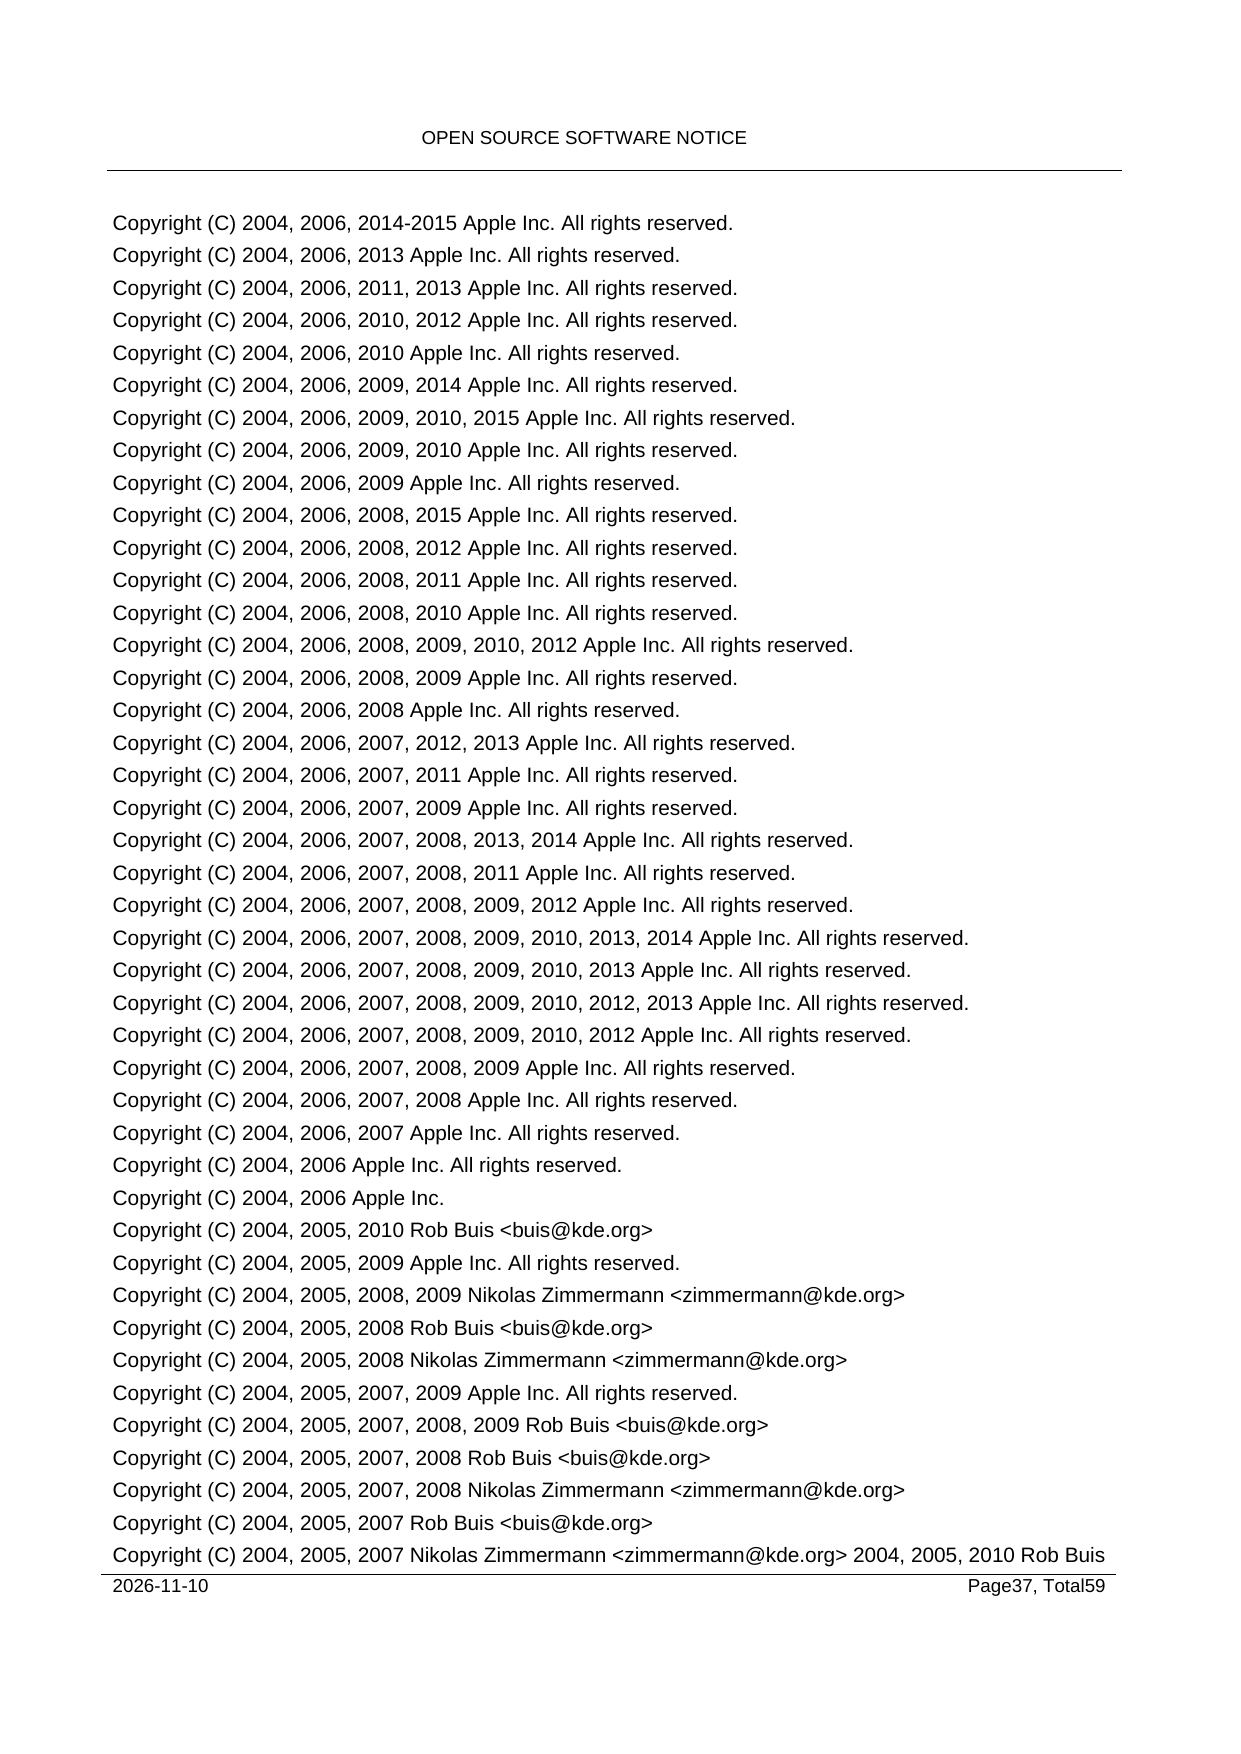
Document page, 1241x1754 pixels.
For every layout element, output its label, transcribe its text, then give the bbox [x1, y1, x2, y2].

text Copyright (C) 2004, 2006, 2007, 2008 Apple Inc. All rights reserved. [112, 1084, 1128, 1116]
text Copyright (C) 2004, 2006, 2007, 2009 Apple Inc. All rights reserved. [112, 791, 1128, 824]
text Copyright (C) 2004, 2005, 2009 Apple Inc. All rights reserved. [112, 1246, 1128, 1279]
text Copyright (C) 2004, 2006 Apple Inc. All rights reserved. [112, 1149, 1128, 1181]
text Copyright (C) 2004, 2006, 2010 Apple Inc. All rights reserved. [112, 336, 1128, 369]
text Copyright (C) 2004, 2005, 2008 Rob Buis <buis@kde.org> [112, 1311, 1128, 1344]
text Copyright (C) 2004, 2006, 2014-2015 Apple Inc. All rights reserved. [112, 206, 1128, 239]
text Copyright (C) 2004, 2006, 2007, 2011 Apple Inc. All rights reserved. [112, 759, 1128, 791]
text Copyright (C) 2004, 2006, 2011, 2013 Apple Inc. All rights reserved. [112, 271, 1128, 304]
text Copyright (C) 2004, 2006, 2007, 2008, 2009, 2012 Apple Inc. All rights reserved. [112, 889, 1128, 921]
text Copyright (C) 2004, 2006, 2007, 2012, 2013 Apple Inc. All rights reserved. [112, 726, 1128, 759]
text Copyright (C) 2004, 2006, 2010, 2012 Apple Inc. All rights reserved. [112, 304, 1128, 336]
text Copyright (C) 2004, 2006, 2009, 2014 Apple Inc. All rights reserved. [112, 369, 1128, 401]
text Copyright (C) 2004, 2006, 2007, 2008, 2009 Apple Inc. All rights reserved. [112, 1051, 1128, 1084]
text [112, 1539, 1128, 1571]
text Copyright (C) 2004, 2006, 2007, 2008, 2009, 2010, 2013, 2014 Apple Inc. All rights reserved. [112, 921, 1128, 954]
text Copyright (C) 2004, 2006, 2009, 2010, 2015 Apple Inc. All rights reserved. [112, 401, 1128, 434]
text Copyright (C) 2004, 2006, 2008, 2012 Apple Inc. All rights reserved. [112, 531, 1128, 564]
text Copyright (C) 2004, 2005, 2010 Rob Buis <buis@kde.org> [112, 1214, 1128, 1246]
text Copyright (C) 2004, 2005, 2007 Rob Buis <buis@kde.org> [112, 1506, 1128, 1539]
text Copyright (C) 2004, 2005, 2008 Nikolas Zimmermann <zimmermann@kde.org> [112, 1344, 1128, 1376]
text Copyright (C) 2004, 2006, 2008, 2011 Apple Inc. All rights reserved. [112, 564, 1128, 596]
text Copyright (C) 2004, 2005, 2007, 2009 Apple Inc. All rights reserved. [112, 1376, 1128, 1409]
text Copyright (C) 2004, 2006, 2007, 2008, 2009, 2010, 2012, 2013 Apple Inc. All rights reserved. [112, 986, 1128, 1019]
text Copyright (C) 2004, 2005, 2007, 2008, 2009 Rob Buis <buis@kde.org> [112, 1409, 1128, 1441]
text Copyright (C) 2004, 2006, 2009, 2010 Apple Inc. All rights reserved. [112, 434, 1128, 466]
text Copyright (C) 2004, 2005, 2007, 2008 Nikolas Zimmermann <zimmermann@kde.org> [112, 1474, 1128, 1506]
text Copyright (C) 2004, 2006, 2008, 2009, 2010, 2012 Apple Inc. All rights reserved. [112, 629, 1128, 661]
text Copyright (C) 2004, 2006, 2008 Apple Inc. All rights reserved. [112, 694, 1128, 726]
text Copyright (C) 2004, 2006, 2007 Apple Inc. All rights reserved. [112, 1116, 1128, 1149]
text Copyright (C) 2004, 2006, 2008, 2009 Apple Inc. All rights reserved. [112, 661, 1128, 694]
text Copyright (C) 2004, 2006, 2007, 2008, 2011 Apple Inc. All rights reserved. [112, 856, 1128, 889]
text Copyright (C) 2004, 2006, 2007, 2008, 2009, 2010, 2013 Apple Inc. All rights reserved. [112, 954, 1128, 986]
text Copyright (C) 2004, 2006 Apple Inc. [112, 1181, 1128, 1214]
text Copyright (C) 2004, 2006, 2008, 2015 Apple Inc. All rights reserved. [112, 499, 1128, 531]
text Copyright (C) 2004, 2006, 2009 Apple Inc. All rights reserved. [112, 466, 1128, 499]
text Copyright (C) 2004, 2005, 2008, 2009 Nikolas Zimmermann <zimmermann@kde.org> [112, 1279, 1128, 1311]
text Copyright (C) 2004, 2006, 2008, 2010 Apple Inc. All rights reserved. [112, 596, 1128, 629]
text Copyright (C) 2004, 2006, 2013 Apple Inc. All rights reserved. [112, 239, 1128, 271]
text Copyright (C) 2004, 2005, 2007, 2008 Rob Buis <buis@kde.org> [112, 1441, 1128, 1474]
text Copyright (C) 2004, 2006, 2007, 2008, 2009, 2010, 2012 Apple Inc. All rights reserved. [112, 1019, 1128, 1051]
text Copyright (C) 2004, 2006, 2007, 2008, 2013, 2014 Apple Inc. All rights reserved. [112, 824, 1128, 856]
